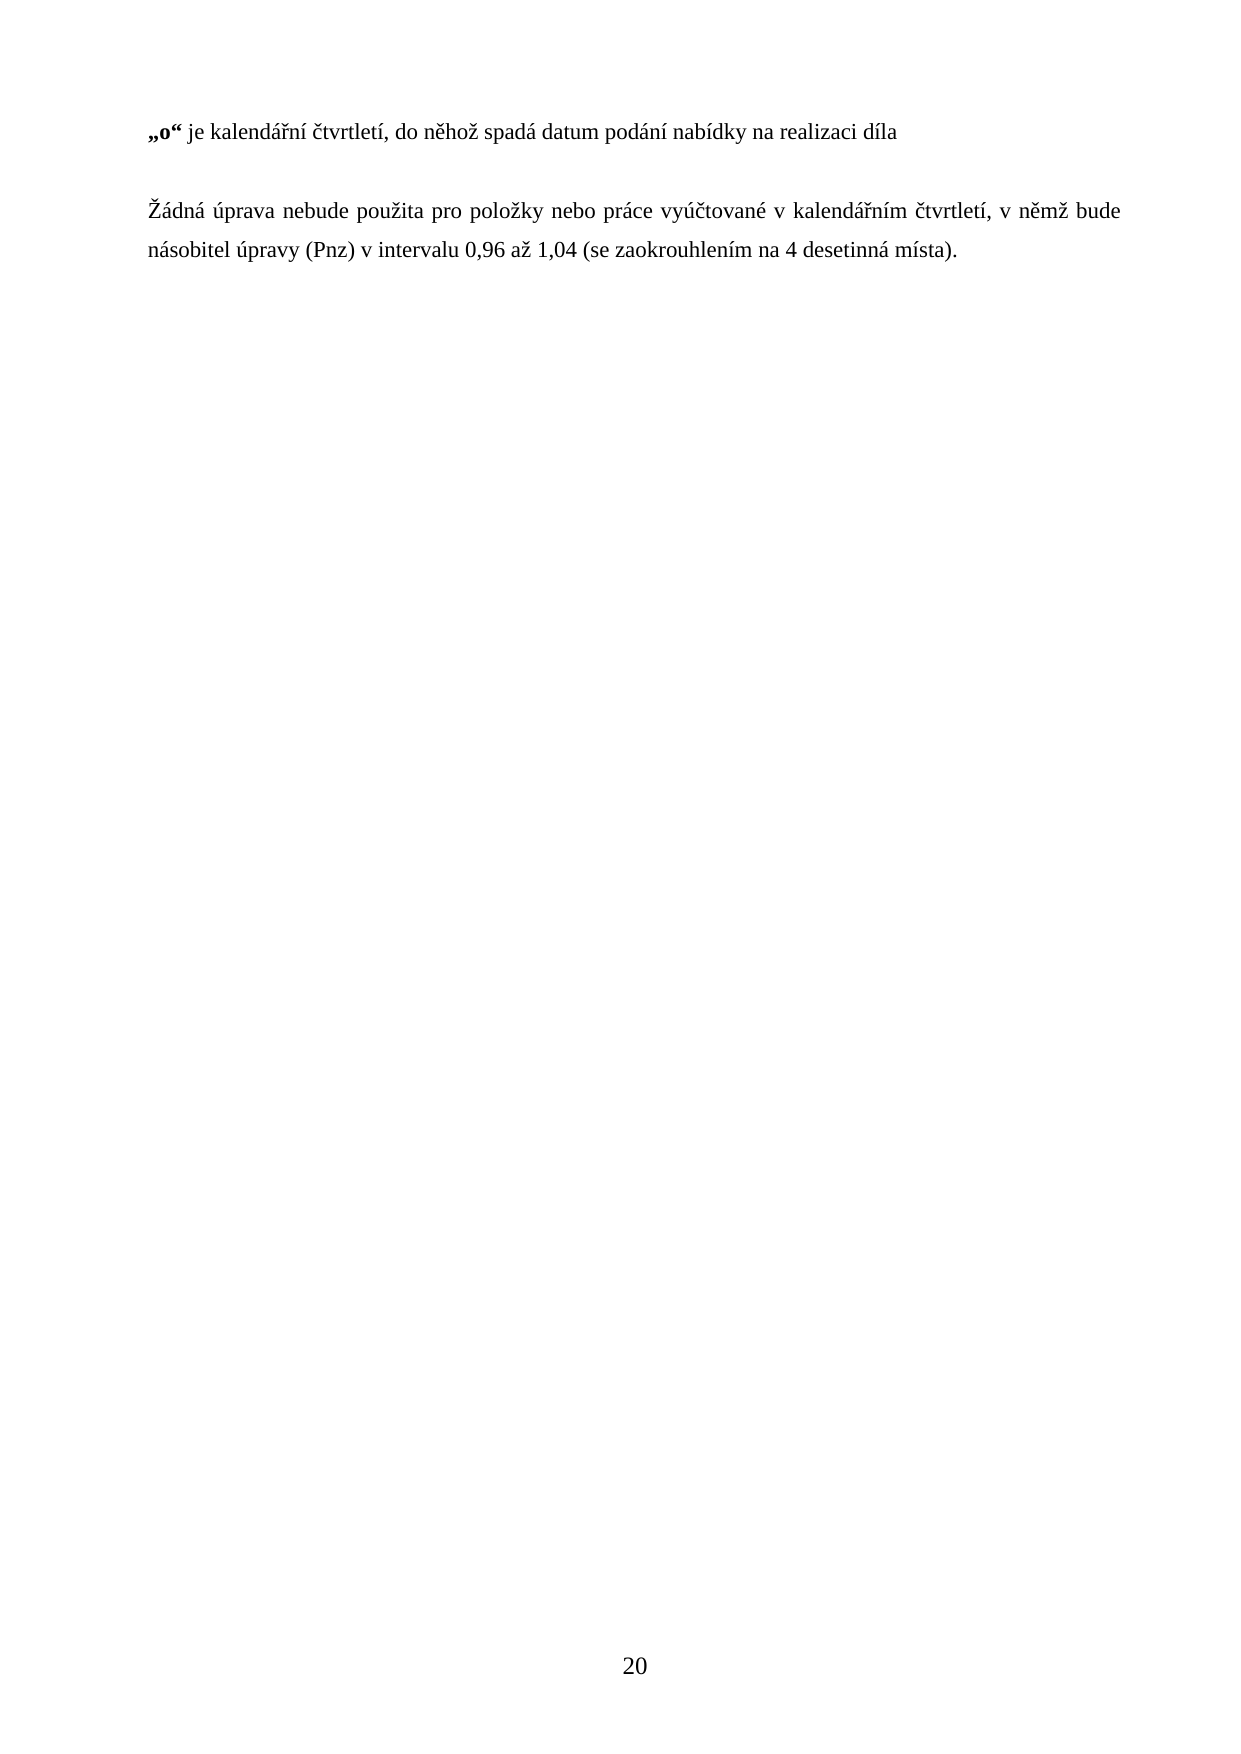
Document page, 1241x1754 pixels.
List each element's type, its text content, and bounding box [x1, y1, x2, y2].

text „o“ je kalendářní čtvrtletí, do něhož spadá datum podání nabídky na realizaci díla [148, 118, 1122, 144]
text Žádná úprava nebude použita pro položky nebo práce vyúčtované v kalendářním čtvrtletí, v němž bude násobitel úpravy (Pnz) v intervalu 0,96 až 1,04 (se zaokrouhlením na 4 desetinná místa). [148, 197, 1122, 263]
